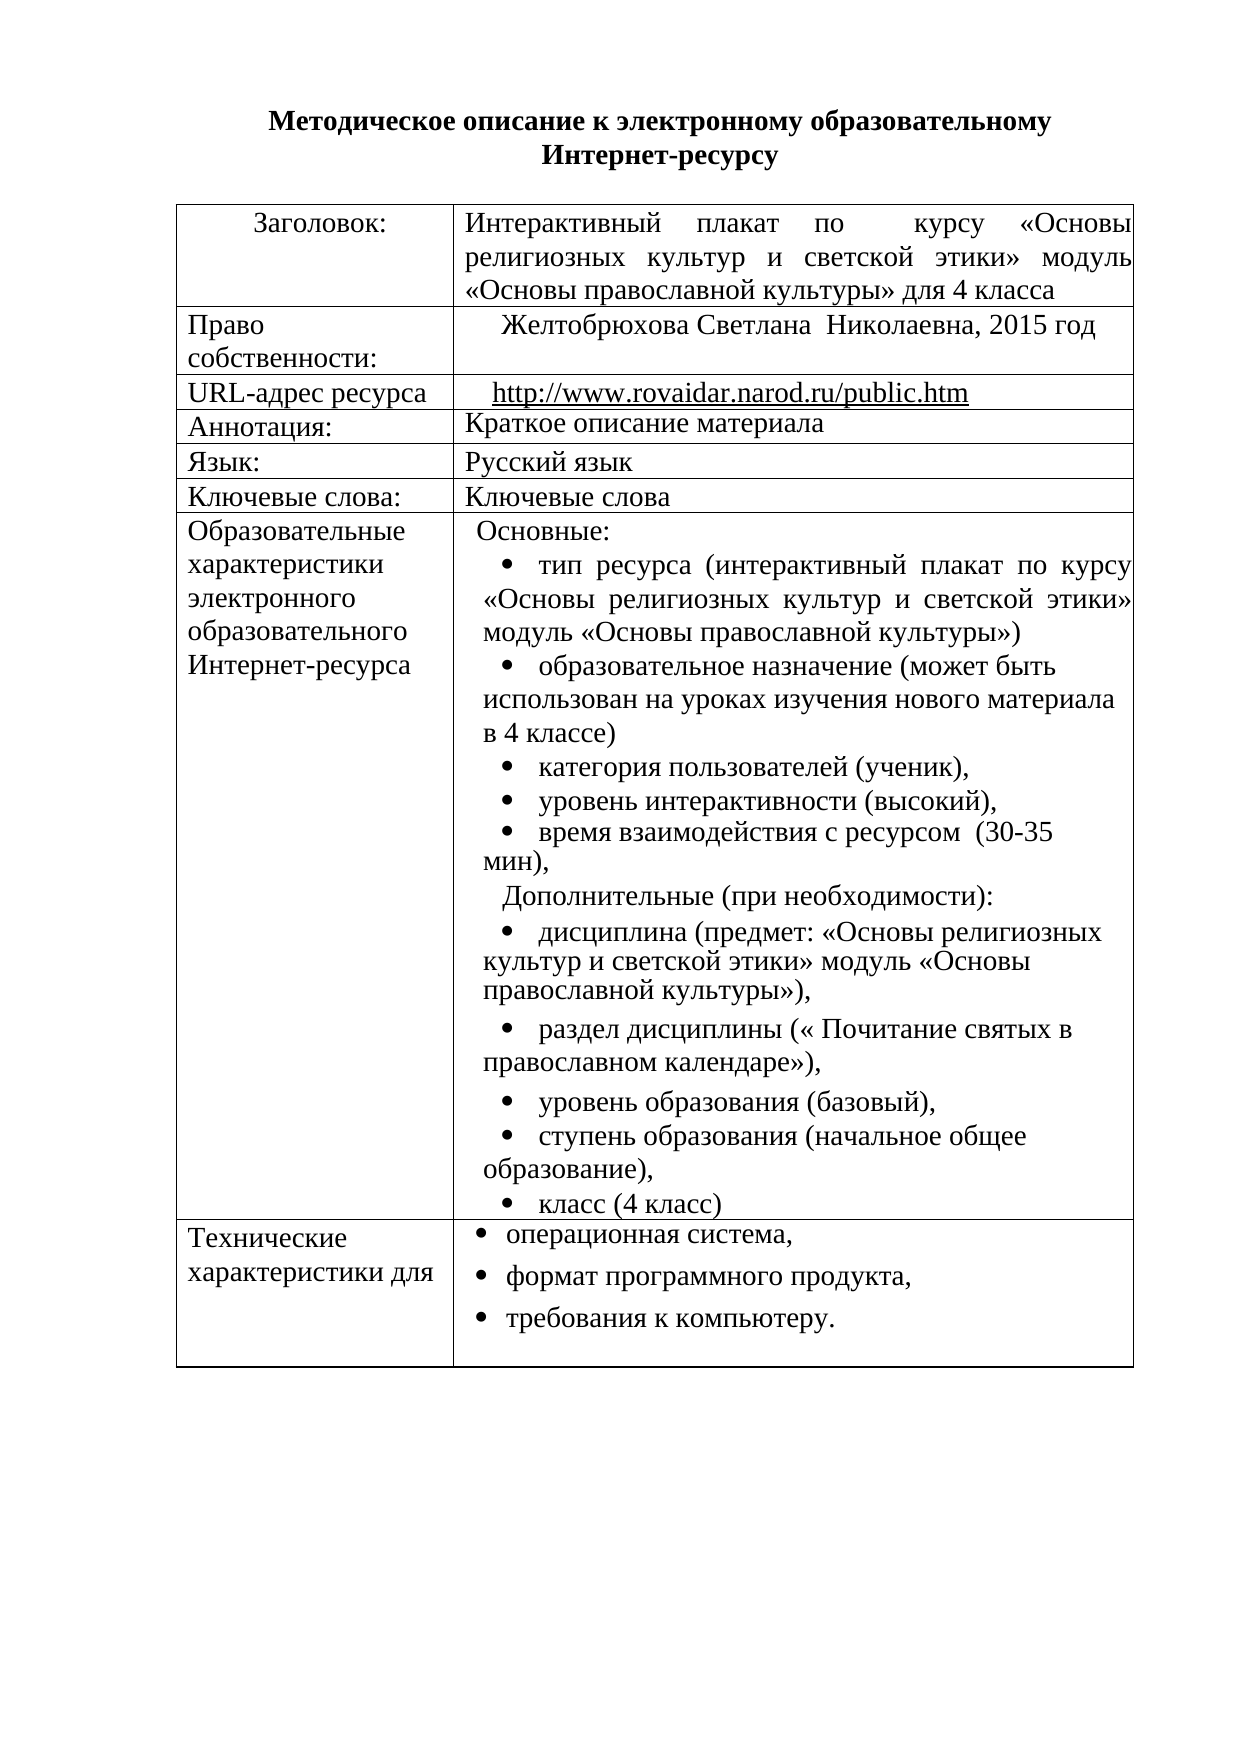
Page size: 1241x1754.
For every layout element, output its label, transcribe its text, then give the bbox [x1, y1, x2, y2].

table_cell Ключевые слова [454, 479, 1133, 512]
table_cell Русский язык [454, 444, 1133, 478]
table_cell Право собственности: [177, 307, 453, 374]
table_cell Технические характеристики для [177, 1220, 453, 1366]
table_cell Краткое описание материала [454, 410, 1133, 443]
table_cell Аннотация: [177, 410, 453, 443]
table_header Заголовок: [177, 205, 453, 306]
table_cell URL-адрес ресурса [177, 375, 453, 408]
table_cell http://www.rovaidar.narod.ru/public.htm [454, 375, 1133, 408]
table_cell Основные: тип ресурса (интерактивный плакат по курсу «Основы религиозных культур и светской этики» модуль «Основы православной культуры») образовательное назначение (может быть использован на уроках изучения нового материала в 4 классе) категория пользователей (ученик), уровень интерактивности (высокий), время взаимодействия с ресурсом (30-35 мин), Дополнительные (при необходимости): дисциплина (предмет: «Основы религиозных культур и светской этики» модуль «Основы православной культуры»), раздел дисциплины (« Почитание святых в православном календаре»), уровень образования (базовый), ступень образования (начальное общее образование), класс (4 класс) [454, 513, 1133, 1219]
table_cell Язык: [177, 444, 453, 478]
text Методическое описание к электронному образовательному [187, 103, 1132, 137]
text Интернет-ресурсу [187, 137, 1132, 171]
table_cell Ключевые слова: [177, 479, 453, 512]
table_cell Желтобрюхова Светлана Николаевна, 2015 год [454, 307, 1133, 374]
table_cell Образовательные характеристики электронного образовательного Интернет-ресурса [177, 513, 453, 1219]
table_cell операционная система, формат программного продукта, требования к компьютеру. [454, 1220, 1133, 1366]
table_header Интерактивный плакат по курсу «Основы религиозных культур и светской этики» модуль «Основы православной культуры» для 4 класса [454, 205, 1133, 306]
